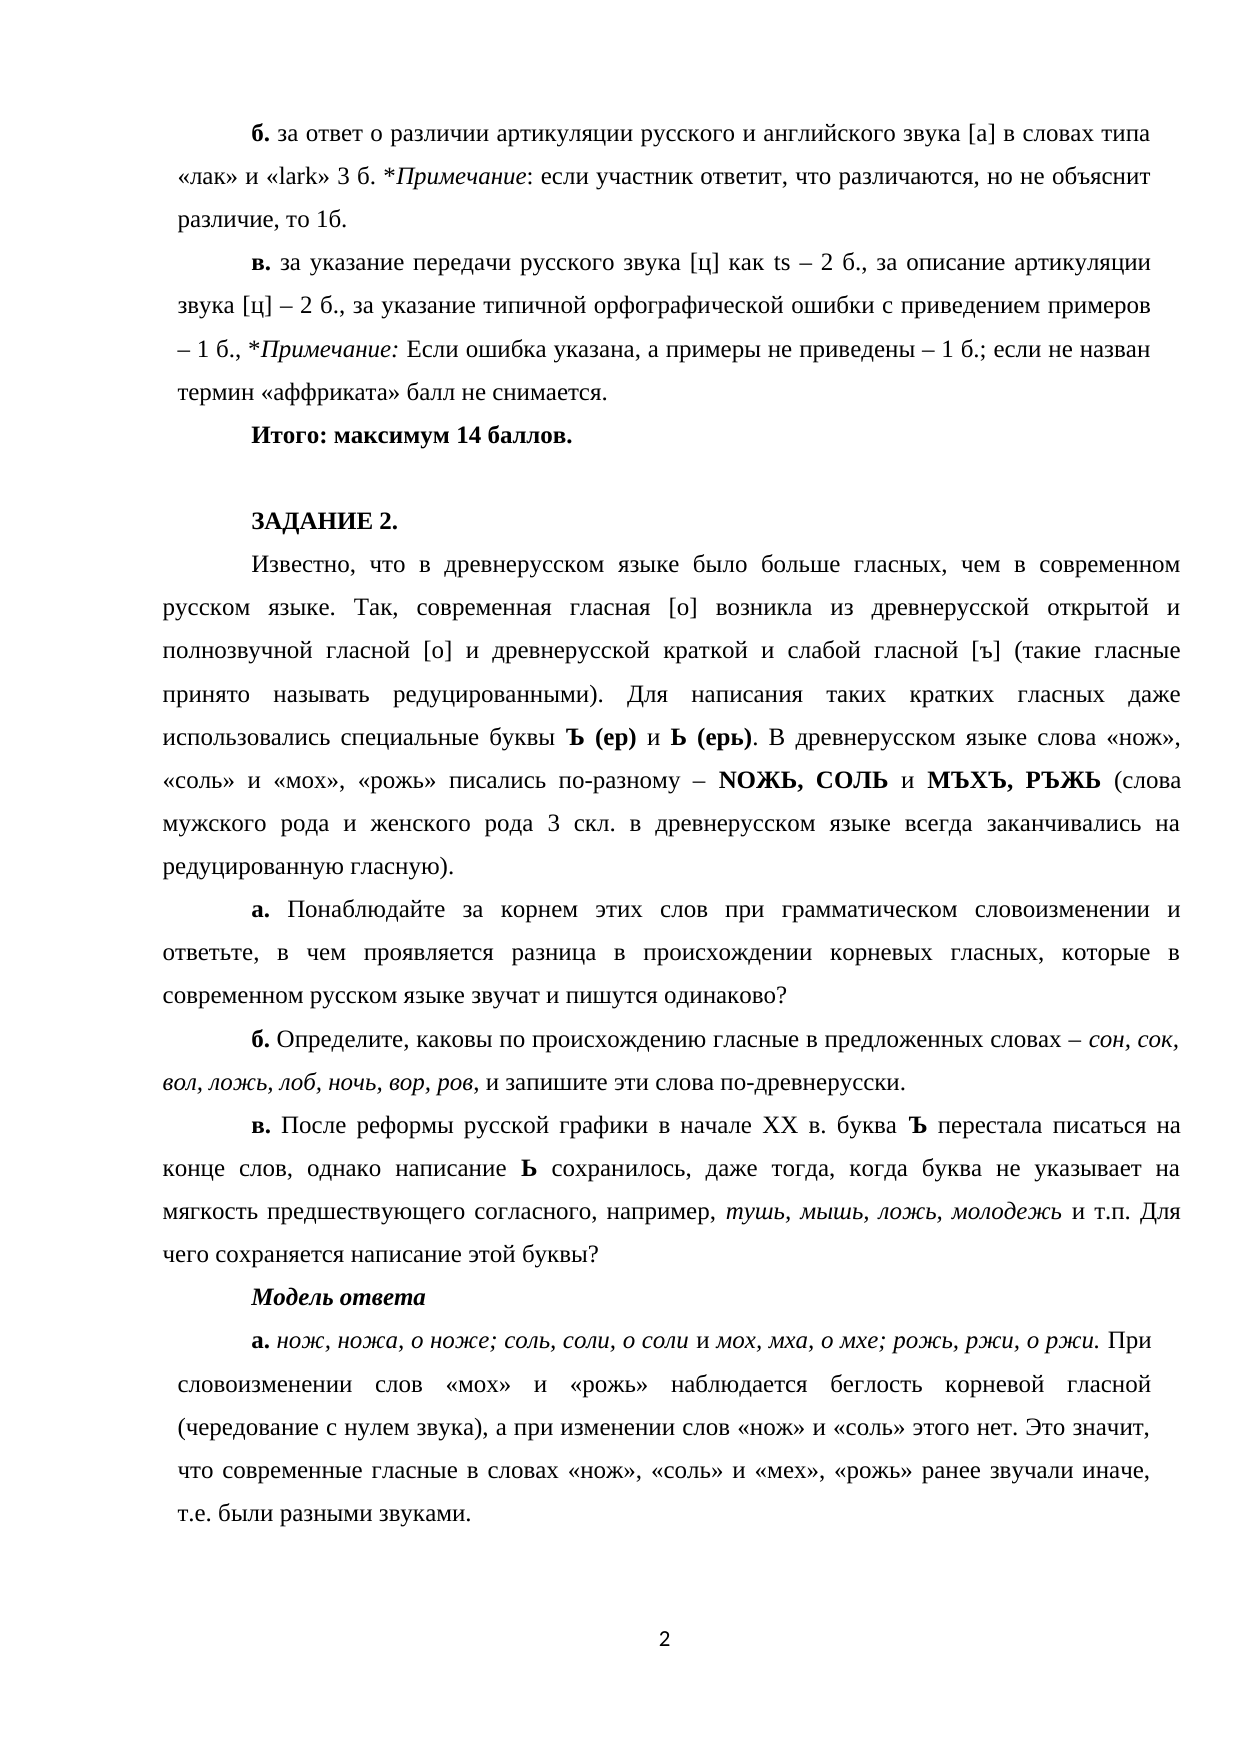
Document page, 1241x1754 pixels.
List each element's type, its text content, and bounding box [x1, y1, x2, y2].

text Известно, что в древнерусском языке было больше гласных, чем в современном русском языке. Так, современная гласная [о] возникла из древнерусской открытой и полнозвучной гласной [о] и древнерусской краткой и слабой гласной [ъ] (такие гласные принято называть редуцированными). Для написания таких кратких гласных даже использовались специальные буквы Ъ (ер) и Ь (ерь). В древнерусском языке слова «нож», «соль» и «мох», «рожь» писались по-разному – NОЖЬ, СОЛЬ и МЪХЪ, РЪЖЬ (слова мужского рода и женского рода 3 скл. в древнерусском языке всегда заканчивались на редуцированную гласную). [162, 549, 1181, 880]
text ЗАДАНИЕ 2. [162, 506, 1181, 535]
text в. за указание передачи русского звука [ц] как ts – 2 б., за описание артикуляции звука [ц] – 2 б., за указание типичной орфографической ошибки с приведением примеров – 1 б., *Примечание: Если ошибка указана, а примеры не приведены – 1 б.; если не назван термин «аффриката» балл не снимается. [177, 247, 1152, 406]
text в. После реформы русской графики в начале ХХ в. буква Ъ перестала писаться на конце слов, однако написание Ь сохранилось, даже тогда, когда буква не указывает на мягкость предшествующего согласного, например, тушь, мышь, ложь, молодежь и т.п. Для чего сохраняется написание этой буквы? [162, 1110, 1181, 1268]
text а. нож, ножа, о ноже; соль, соли, о соли и мох, мха, о мхе; рожь, ржи, о ржи. При словоизменении слов «мох» и «рожь» наблюдается беглость корневой гласной (чередование с нулем звука), а при изменении слов «нож» и «соль» этого нет. Это значит, что современные гласные в словах «нож», «соль» и «мех», «рожь» ранее звучали иначе, т.е. были разными звуками. [177, 1326, 1152, 1527]
text Модель ответа [177, 1282, 1152, 1311]
text б. Определите, каковы по происхождению гласные в предложенных словах – сон, сок, вол, ложь, лоб, ночь, вор, ров, и запишите эти слова по-древнерусски. [162, 1024, 1181, 1096]
text Итого: максимум 14 баллов. [177, 420, 1152, 449]
text а. Понаблюдайте за корнем этих слов при грамматическом словоизменении и ответьте, в чем проявляется разница в происхождении корневых гласных, которые в современном русском языке звучат и пишутся одинаково? [162, 894, 1181, 1009]
text б. за ответ о различии артикуляции русского и английского звука [а] в словах типа «лак» и «lark» 3 б. *Примечание: если участник ответит, что различаются, но не объяснит различие, то 1б. [177, 118, 1152, 233]
